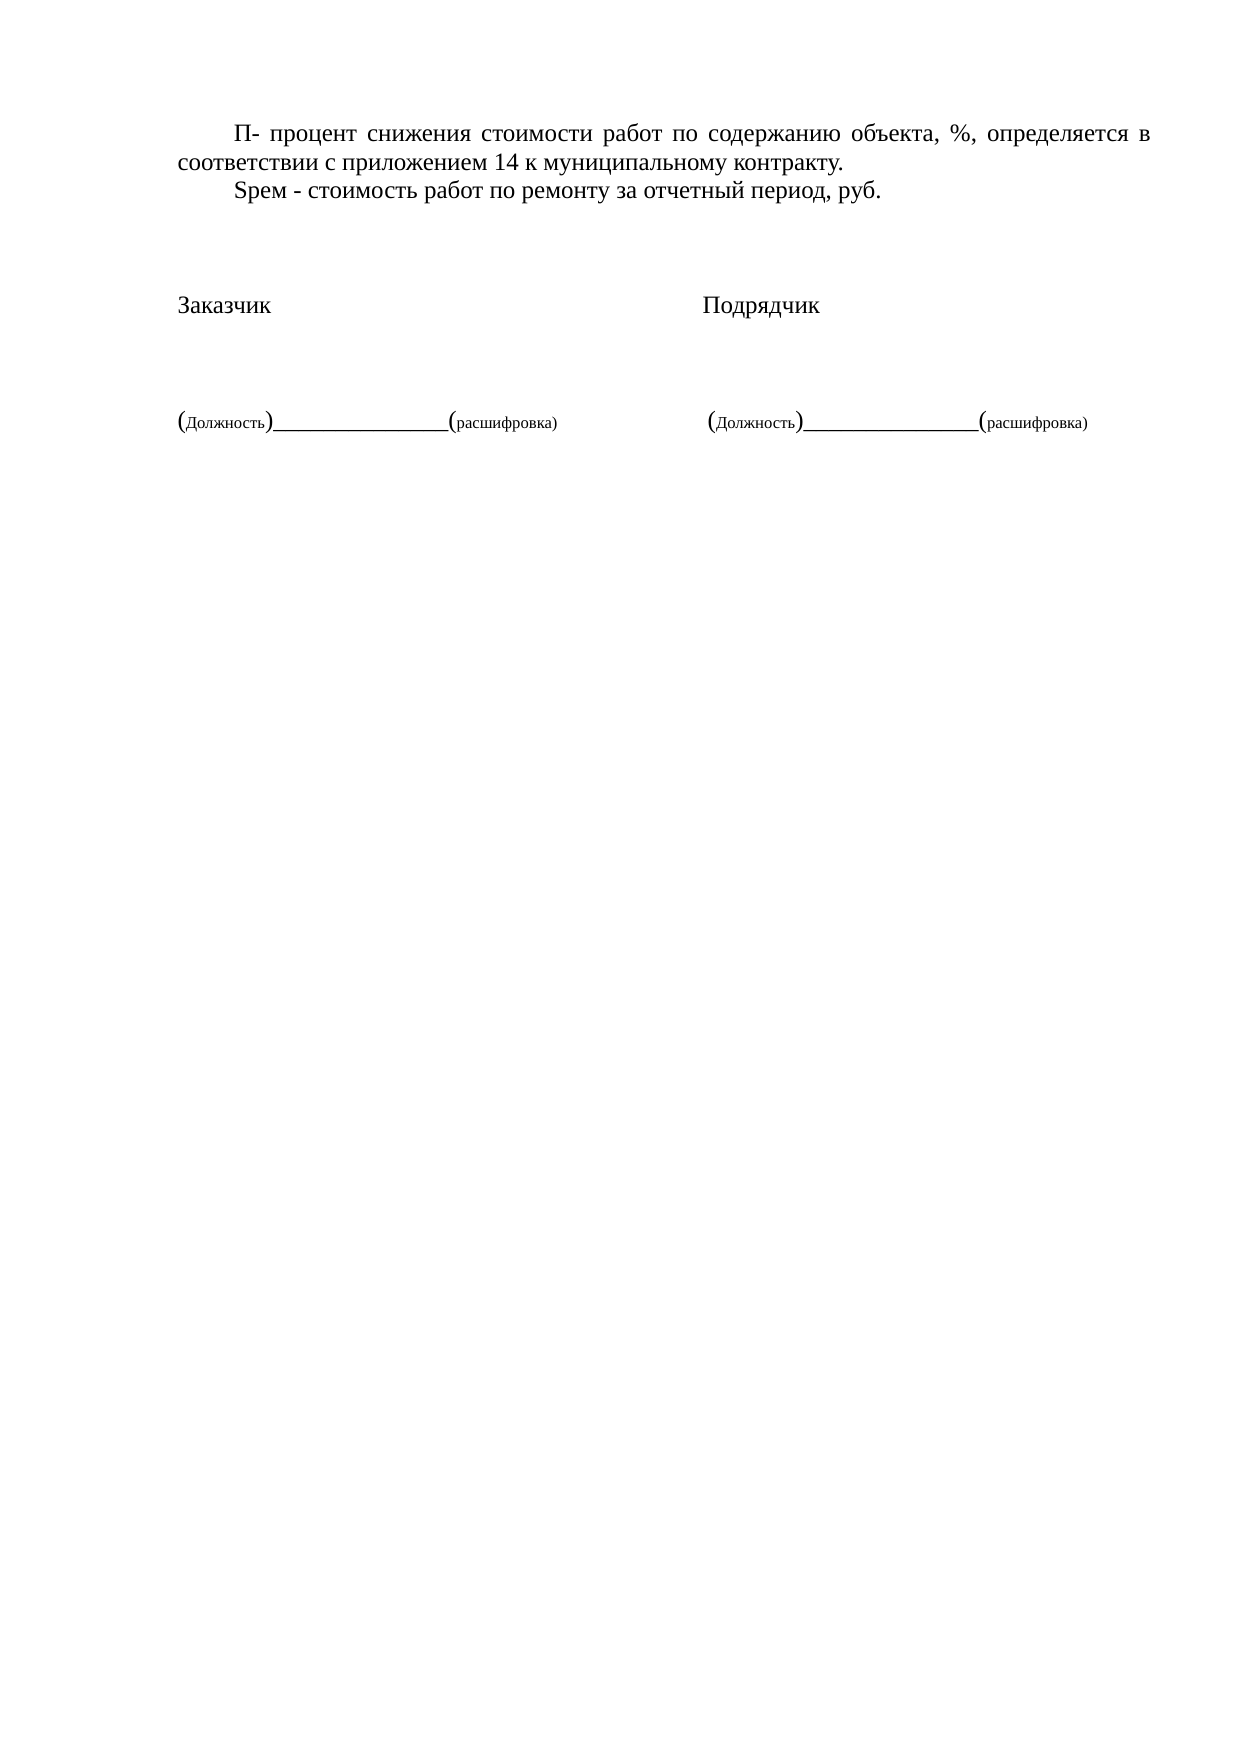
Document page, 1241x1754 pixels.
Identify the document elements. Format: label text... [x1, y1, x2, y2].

text Sрем - стоимость работ по ремонту за отчетный период, руб. [177, 176, 1152, 204]
text (Должность)______________(расшифровка) (Должность)______________(расшифровка) [177, 406, 1152, 434]
text П- процент снижения стоимости работ по содержанию объекта, %, определяется в соответствии с приложением 14 к муниципальному контракту. [177, 118, 1152, 176]
text Заказчик Подрядчик [177, 291, 1152, 319]
